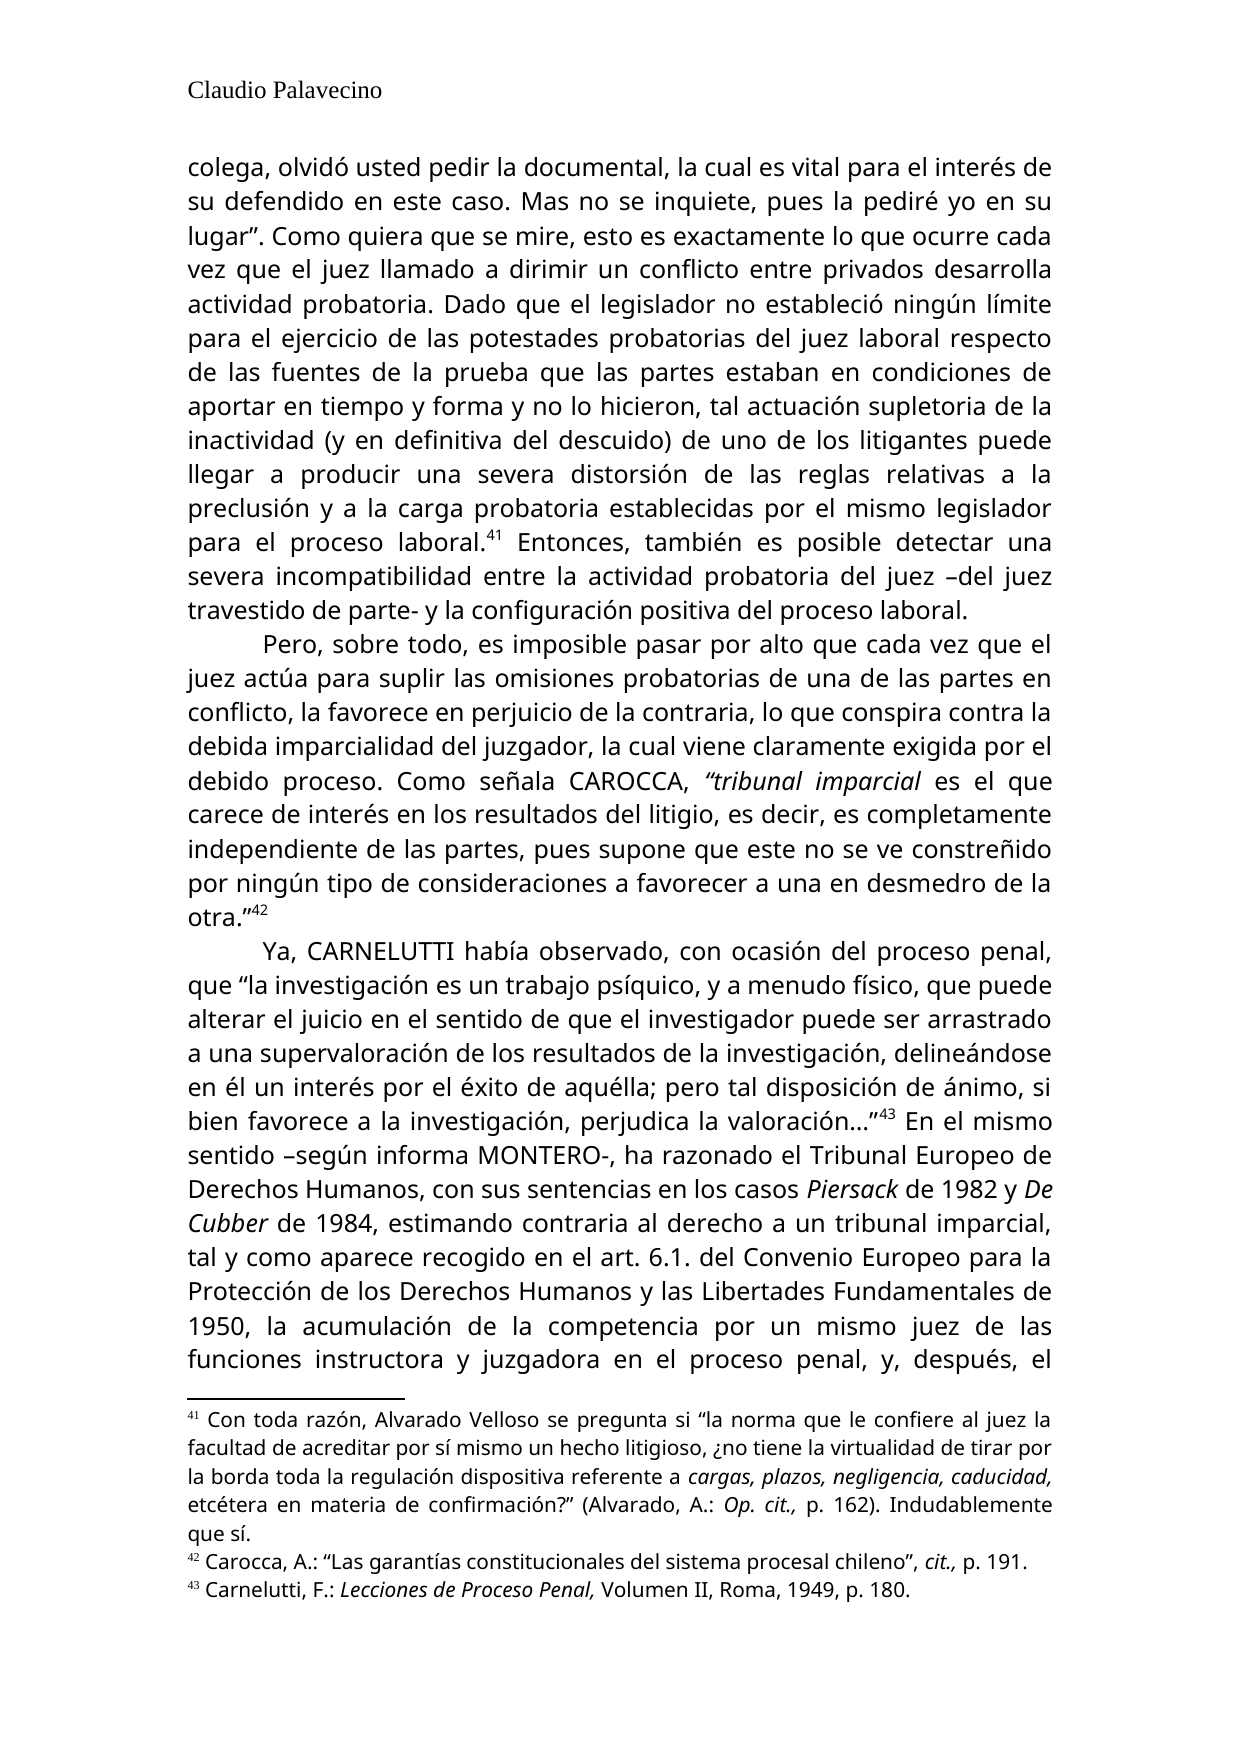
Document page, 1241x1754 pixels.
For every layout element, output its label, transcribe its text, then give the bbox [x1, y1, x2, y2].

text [187, 150, 1053, 627]
text Pero, sobre todo, es imposible pasar por alto que cada vez que el juez actúa para suplir las omisiones probatorias de una de las partes en conflicto, la favorece en perjuicio de la contraria, lo que conspira contra la debida imparcialidad del juzgador, la cual viene claramente exigida por el debido proceso. Como señala CAROCCA, “tribunal imparcial es el que carece de interés en los resultados del litigio, es decir, es completamente independiente de las partes, pues supone que este no se ve constreñido por ningún tipo de consideraciones a favorecer a una en desmedro de la otra.” [187, 627, 1053, 933]
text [187, 933, 1053, 1376]
